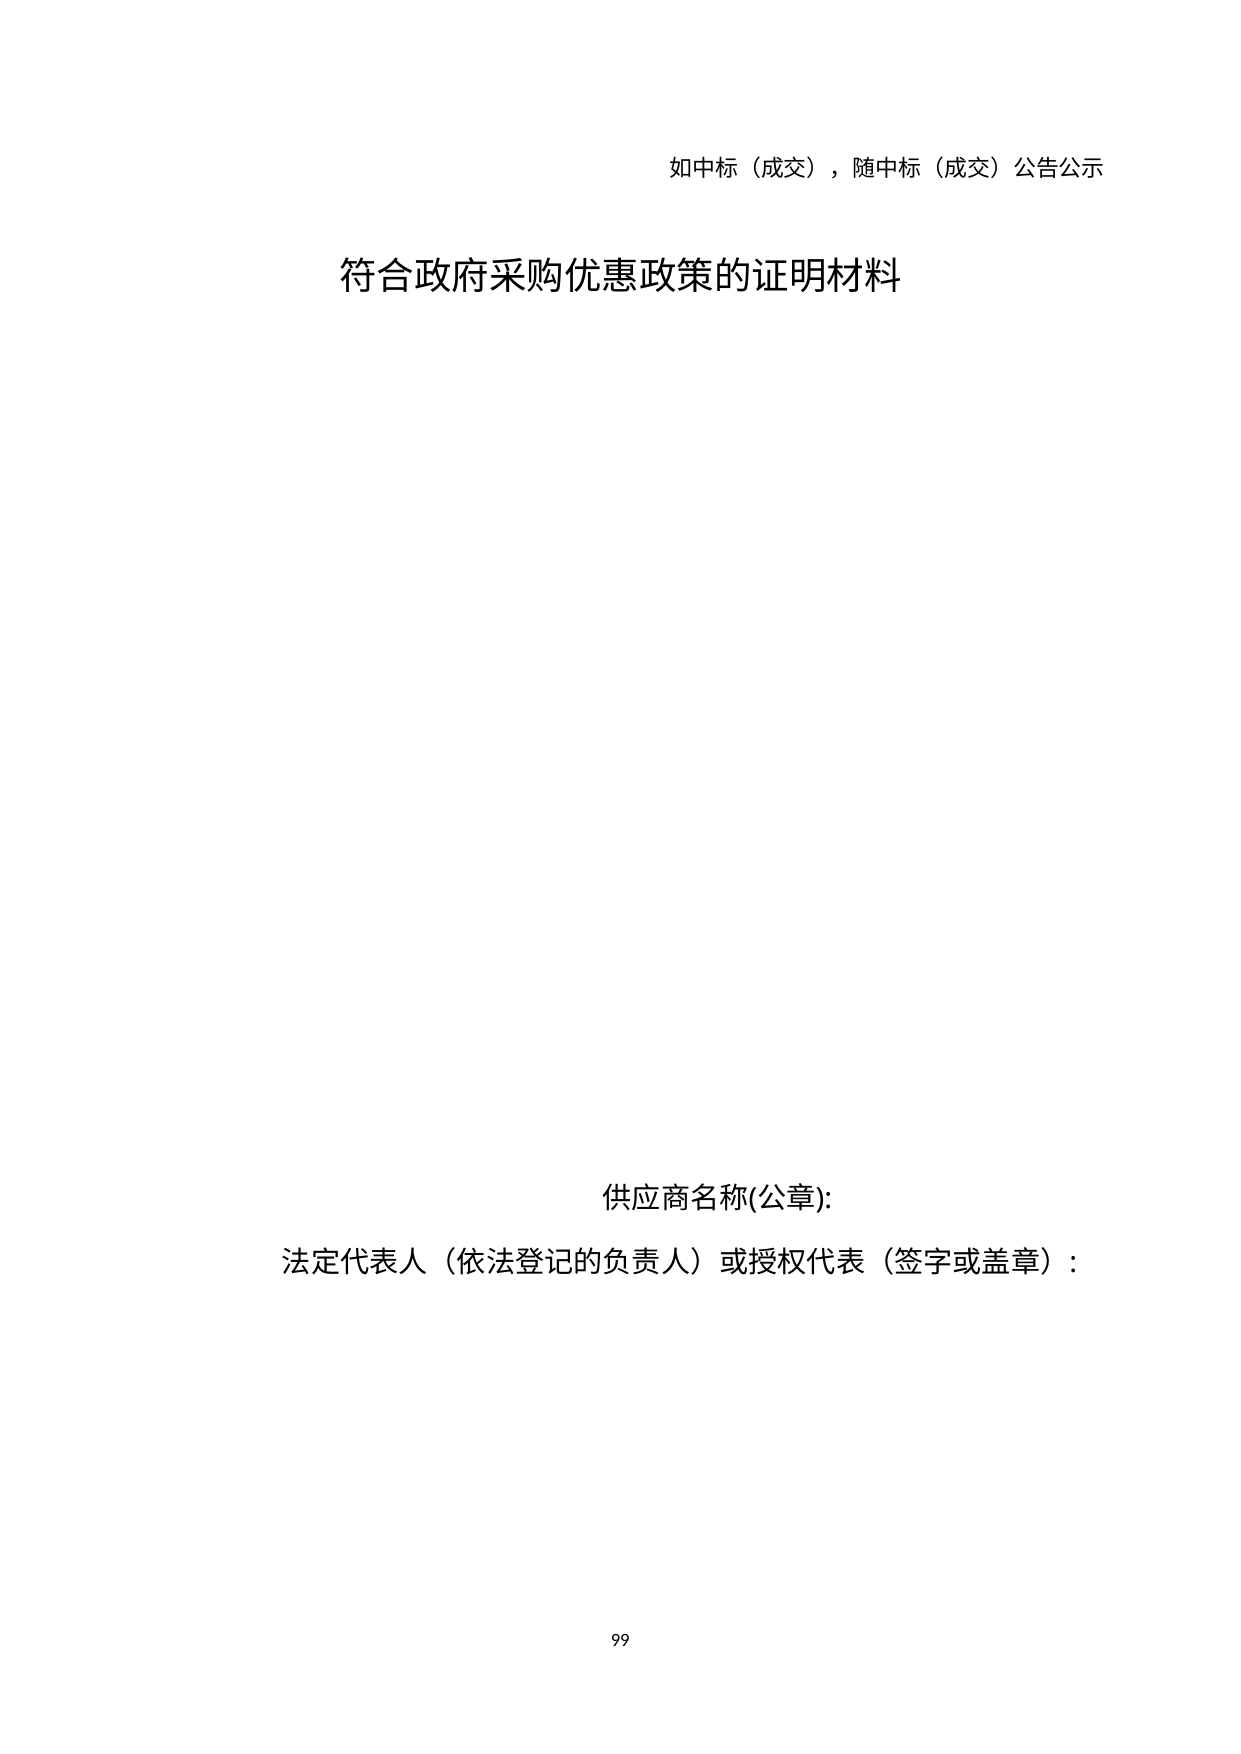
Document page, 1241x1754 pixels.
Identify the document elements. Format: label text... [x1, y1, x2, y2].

text 供应商名称(公章): [136, 1175, 1104, 1217]
text 法定代表人（依法登记的负责人）或授权代表（签字或盖章）: [136, 1238, 1104, 1281]
text 符合政府采购优惠政策的证明材料 [136, 246, 1104, 300]
text 如中标（成交），随中标（成交）公告公示 [136, 150, 1104, 183]
